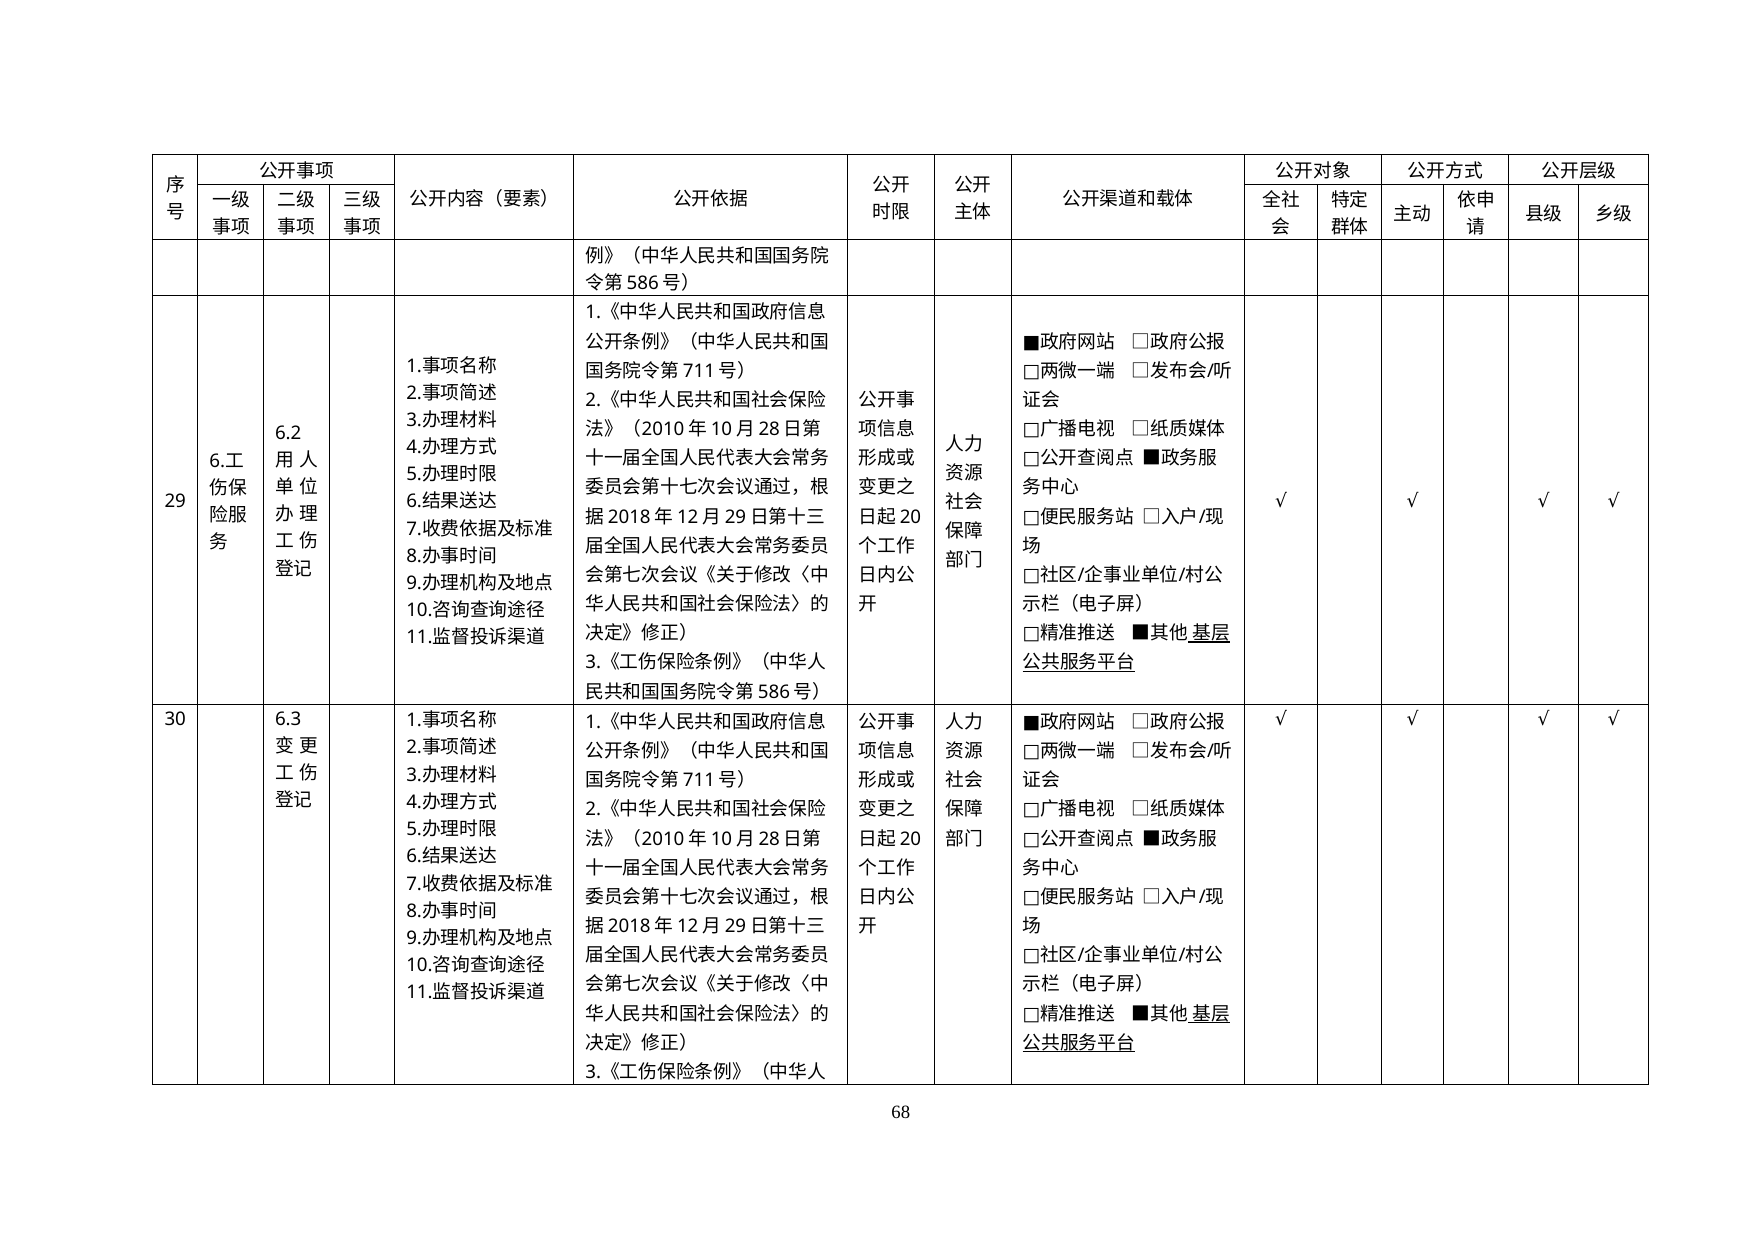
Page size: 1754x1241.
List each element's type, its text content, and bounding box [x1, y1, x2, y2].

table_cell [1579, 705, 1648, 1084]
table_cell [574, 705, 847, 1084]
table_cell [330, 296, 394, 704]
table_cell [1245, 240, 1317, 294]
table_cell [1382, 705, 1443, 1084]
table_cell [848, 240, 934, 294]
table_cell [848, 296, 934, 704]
table_cell 一级事项 [198, 185, 263, 239]
table_header 公开对象 [1245, 155, 1381, 184]
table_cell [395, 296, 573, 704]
table_cell 县级 [1509, 185, 1578, 239]
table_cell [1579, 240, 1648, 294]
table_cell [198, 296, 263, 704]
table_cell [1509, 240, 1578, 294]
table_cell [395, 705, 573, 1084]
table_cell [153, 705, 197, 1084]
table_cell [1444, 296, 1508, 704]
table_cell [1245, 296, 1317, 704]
table_header 序号 [153, 155, 197, 239]
table_header 公开 时限 [848, 155, 934, 239]
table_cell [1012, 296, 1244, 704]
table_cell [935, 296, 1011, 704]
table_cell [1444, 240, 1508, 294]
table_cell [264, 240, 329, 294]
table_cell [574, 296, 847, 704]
table_header 公开方式 [1382, 155, 1508, 184]
table_header 公开渠道和载体 [1012, 155, 1244, 239]
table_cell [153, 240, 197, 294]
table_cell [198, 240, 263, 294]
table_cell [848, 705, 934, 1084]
table_header 公开事项 [198, 155, 394, 184]
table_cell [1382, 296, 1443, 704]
table_cell 特定群体 [1318, 185, 1381, 239]
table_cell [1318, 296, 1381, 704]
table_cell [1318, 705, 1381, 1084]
table_cell 二级事项 [264, 185, 329, 239]
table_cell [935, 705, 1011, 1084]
table_header 公开依据 [574, 155, 847, 239]
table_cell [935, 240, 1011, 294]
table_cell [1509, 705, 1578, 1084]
table_header 公开内容（要素） [395, 155, 573, 239]
table_cell 主动 [1382, 185, 1443, 239]
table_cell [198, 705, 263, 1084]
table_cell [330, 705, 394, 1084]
table_cell 乡级 [1579, 185, 1648, 239]
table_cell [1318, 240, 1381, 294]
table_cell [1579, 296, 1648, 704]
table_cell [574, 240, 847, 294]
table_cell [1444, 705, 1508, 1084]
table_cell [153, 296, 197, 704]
table_header 公开层级 [1509, 155, 1648, 184]
table_cell 全社会 [1245, 185, 1317, 239]
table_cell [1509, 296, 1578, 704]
table_cell 三级事项 [330, 185, 394, 239]
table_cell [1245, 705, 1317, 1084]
table_header 公开 主体 [935, 155, 1011, 239]
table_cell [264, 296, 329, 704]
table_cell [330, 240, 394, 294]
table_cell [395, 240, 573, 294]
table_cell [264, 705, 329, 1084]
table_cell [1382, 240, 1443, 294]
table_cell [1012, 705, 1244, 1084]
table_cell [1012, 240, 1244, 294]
table_cell 依申请 [1444, 185, 1508, 239]
